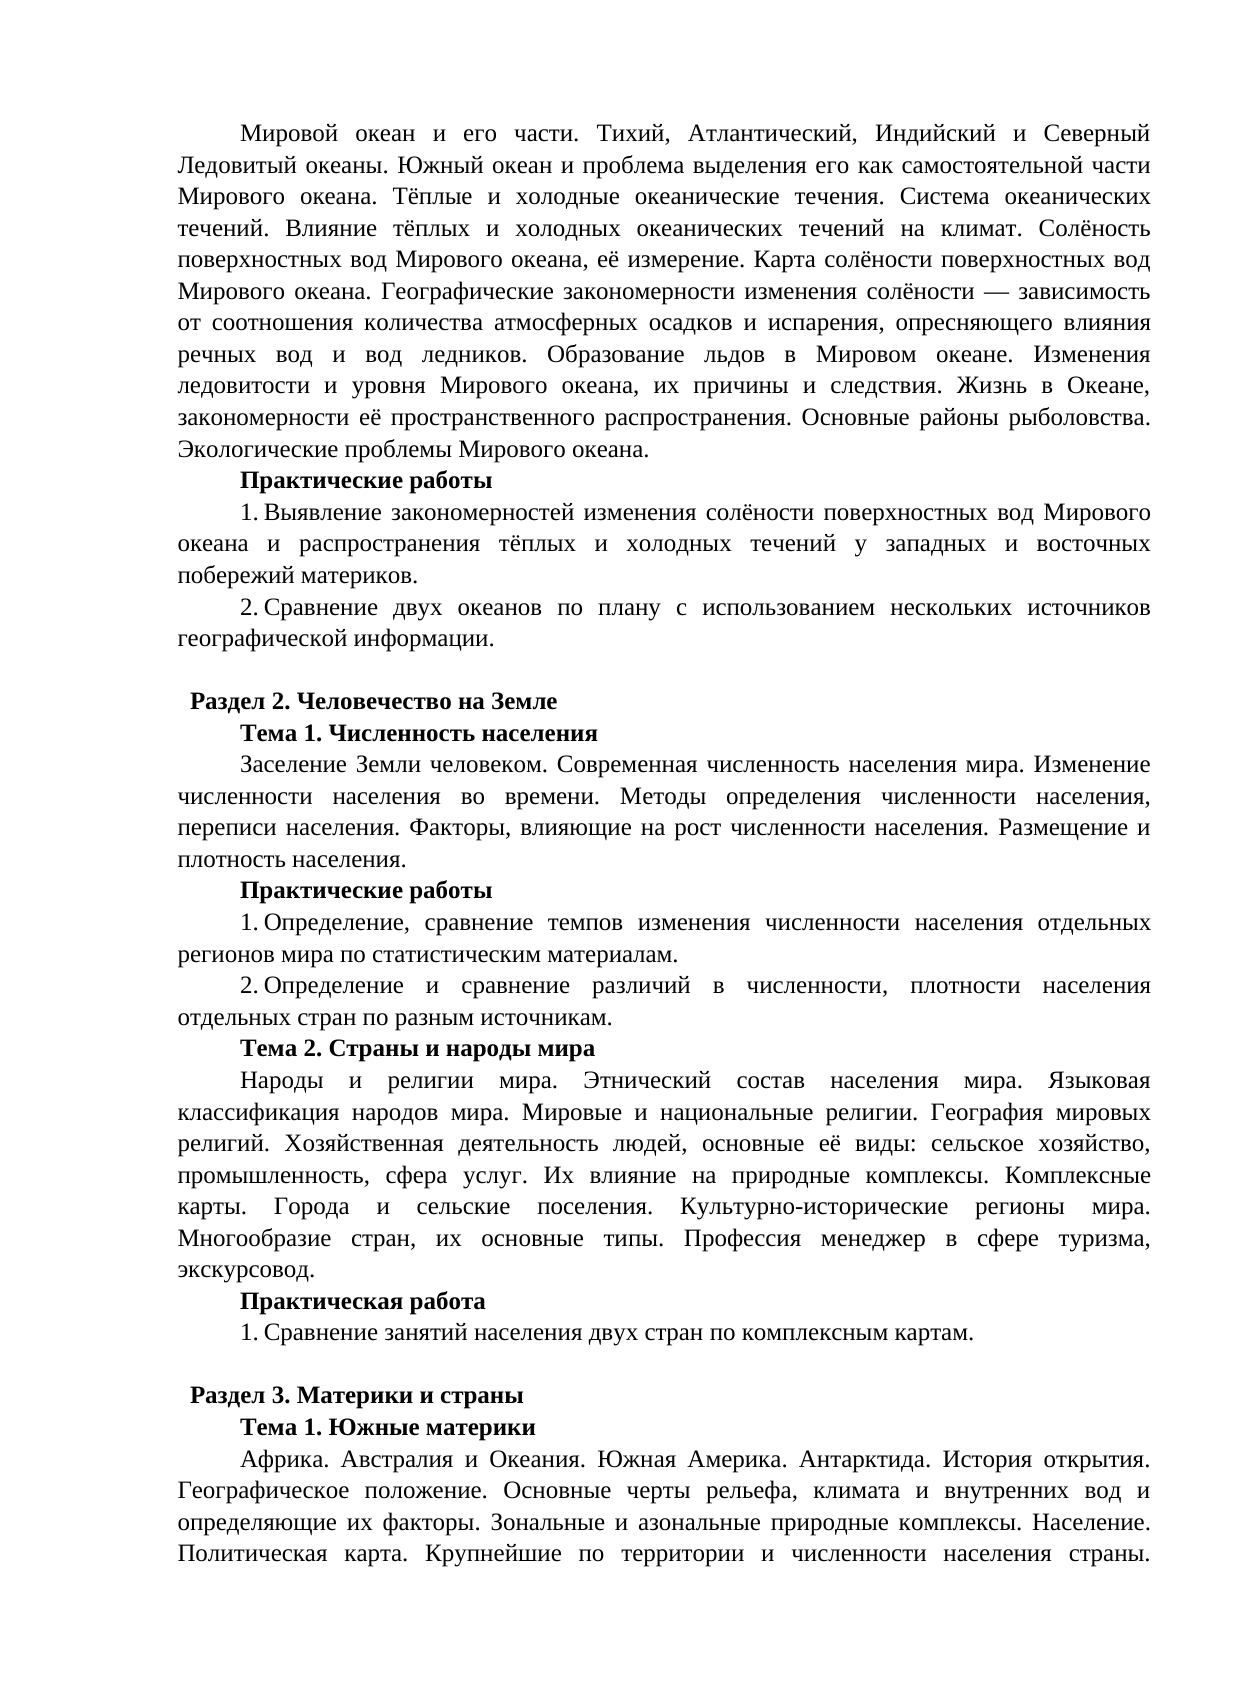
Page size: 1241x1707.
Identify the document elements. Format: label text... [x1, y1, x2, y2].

text Заселение Земли человеком. Современная численность населения мира. Изменение численности населения во времени. Методы определения численности населения, переписи населения. Факторы, влияющие на рост численности населения. Размещение и плотность населения. [177, 749, 1152, 873]
text 1. Определение, сравнение темпов изменения численности населения отдельных регионов мира по статистическим материалам. [177, 907, 1152, 967]
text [177, 1444, 1152, 1567]
text Тема 1. Южные материки [177, 1412, 1152, 1441]
text Практические работы [177, 876, 1152, 904]
text Тема 2. Страны и народы мира [177, 1033, 1152, 1062]
text Практическая работа [177, 1286, 1152, 1315]
text Народы и религии мира. Этнический состав населения мира. Языковая классификация народов мира. Мировые и национальные религии. География мировых религий. Хозяйственная деятельность людей, основные её виды: сельское хозяйство, промышленность, сфера услуг. Их влияние на природные комплексы. Комплексные карты. Города и сельские поселения. Культурно-исторические регионы мира. Многообразие стран, их основные типы. Профессия менеджер в сфере туризма, экскурсовод. [177, 1065, 1152, 1283]
text Практические работы [177, 465, 1152, 494]
text Тема 1. Численность населения [177, 718, 1152, 747]
text 2. Определение и сравнение различий в численности, плотности населения отдельных стран по разным источникам. [177, 970, 1152, 1031]
text Раздел 2. Человечество на Земле [190, 686, 1152, 715]
text 1. Сравнение занятий населения двух стран по комплексным картам. [177, 1317, 1152, 1346]
text Мировой океан и его части. Тихий, Атлантический, Индийский и Северный Ледовитый океаны. Южный океан и проблема выделения его как самостоятельной части Мирового океана. Тёплые и холодные океанические течения. Система океанических течений. Влияние тёплых и холодных океанических течений на климат. Солёность поверхностных вод Мирового океана, её измерение. Карта солёности поверхностных вод Мирового океана. Географические закономерности изменения солёности — зависимость от соотношения количества атмосферных осадков и испарения, опресняющего влияния речных вод и вод ледников. Образование льдов в Мировом океане. Изменения ледовитости и уровня Мирового океана, их причины и следствия. Жизнь в Океане, закономерности её пространственного распространения. Основные районы рыболовства. Экологические проблемы Мирового океана. [177, 118, 1152, 462]
text 1. Выявление закономерностей изменения солёности поверхностных вод Мирового океана и распространения тёплых и холодных течений у западных и восточных побережий материков. [177, 497, 1152, 589]
text 2. Сравнение двух океанов по плану с использованием нескольких источников географической информации. [177, 592, 1152, 652]
text Раздел 3. Материки и страны [190, 1381, 1152, 1409]
